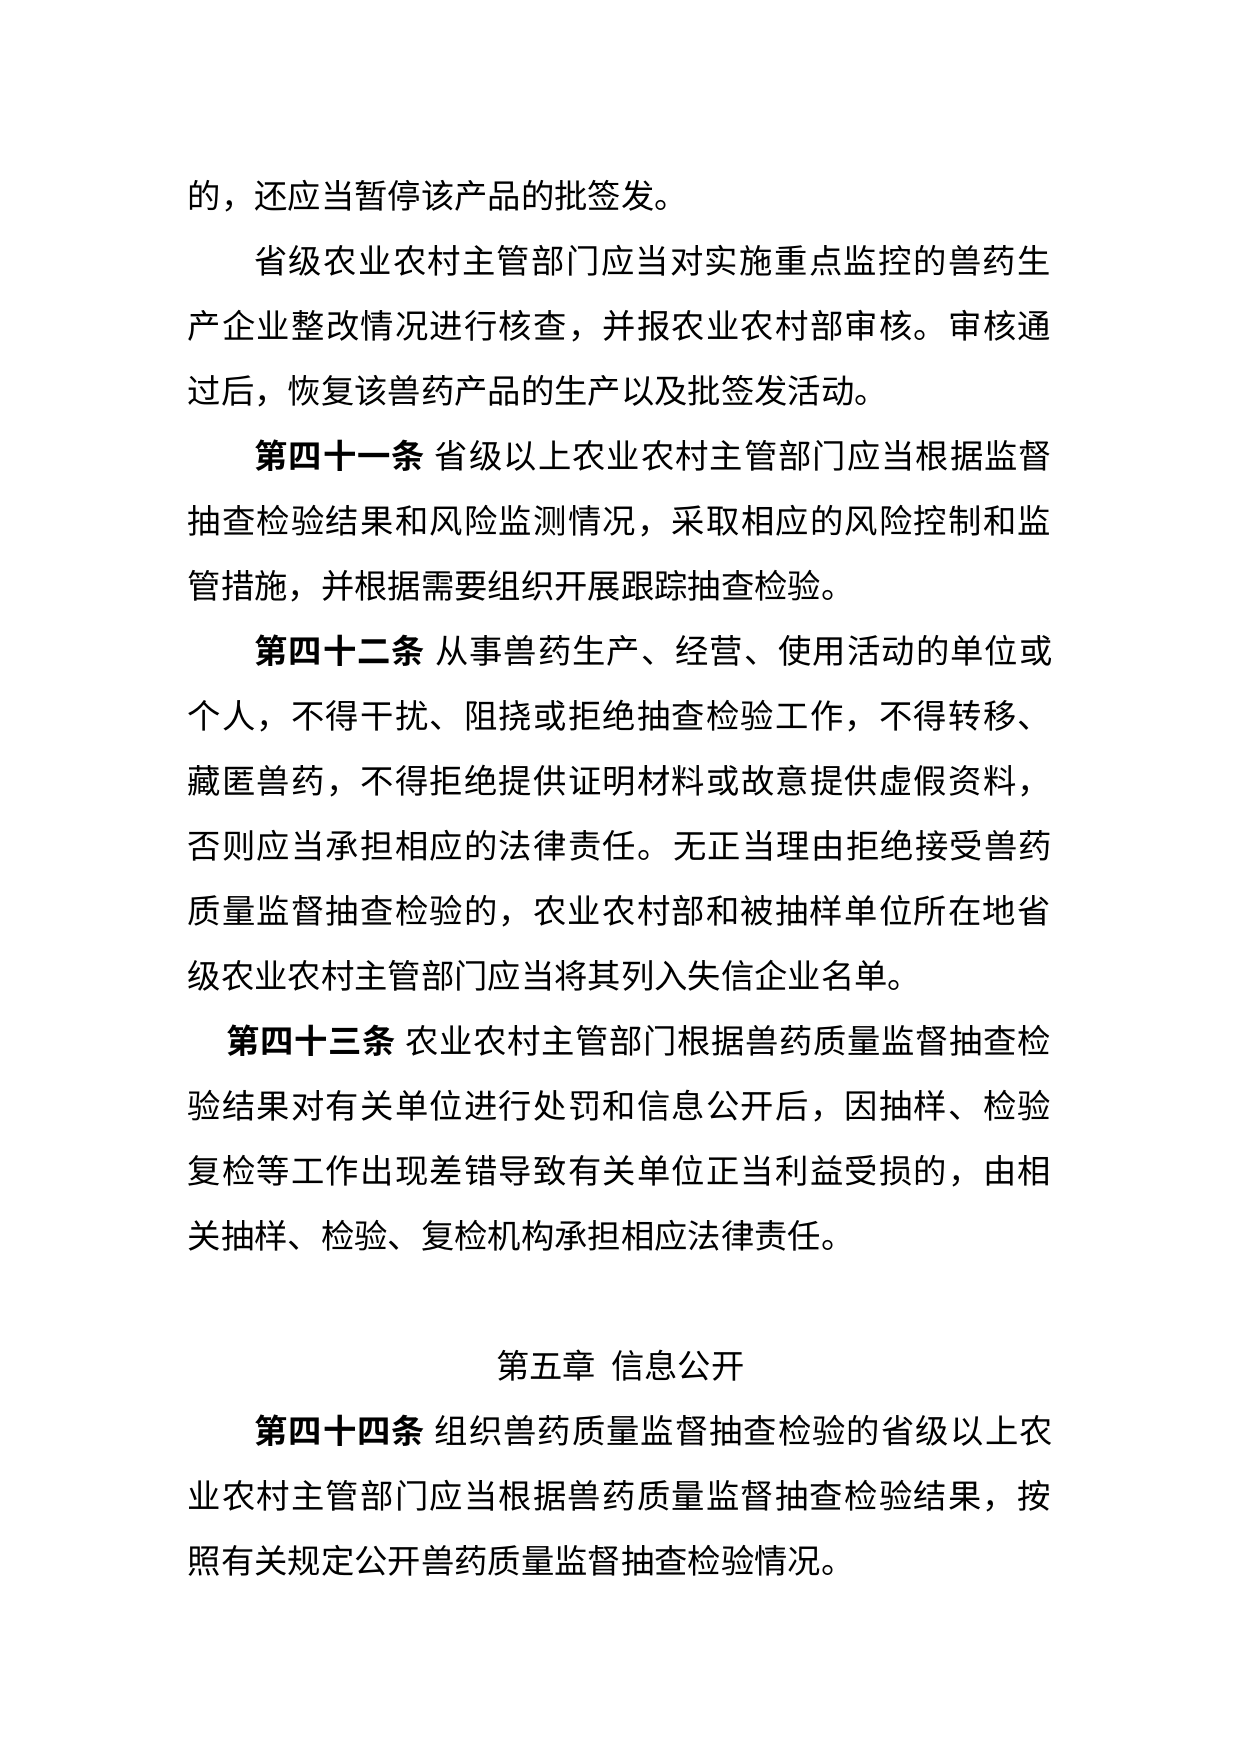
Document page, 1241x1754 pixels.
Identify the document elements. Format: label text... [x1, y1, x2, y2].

text 第四十三条 农业农村主管部门根据兽药质量监督抽查检验结果对有关单位进行处罚和信息公开后，因抽样、检验、复检等工作出现差错导致有关单位正当利益受损的，由相关抽样、检验、复检机构承担相应法律责任。 [187, 1007, 1053, 1267]
text 第四十四条 组织兽药质量监督抽查检验的省级以上农业农村主管部门应当根据兽药质量监督抽查检验结果，按照有关规定公开兽药质量监督抽查检验情况。 [187, 1397, 1053, 1592]
text 第四十二条 从事兽药生产、经营、使用活动的单位或个人，不得干扰、阻挠或拒绝抽查检验工作，不得转移、藏匿兽药，不得拒绝提供证明材料或故意提供虚假资料，否则应当承担相应的法律责任。无正当理由拒绝接受兽药质量监督抽查检验的，农业农村部和被抽样单位所在地省级农业农村主管部门应当将其列入失信企业名单。 [187, 617, 1053, 1007]
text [187, 162, 1053, 227]
text 第五章 信息公开 [187, 1332, 1053, 1397]
text 省级农业农村主管部门应当对实施重点监控的兽药生产企业整改情况进行核查，并报农业农村部审核。审核通过后，恢复该兽药产品的生产以及批签发活动。 [187, 227, 1053, 422]
text 第四十一条 省级以上农业农村主管部门应当根据监督抽查检验结果和风险监测情况，采取相应的风险控制和监管措施，并根据需要组织开展跟踪抽查检验。 [187, 422, 1053, 617]
